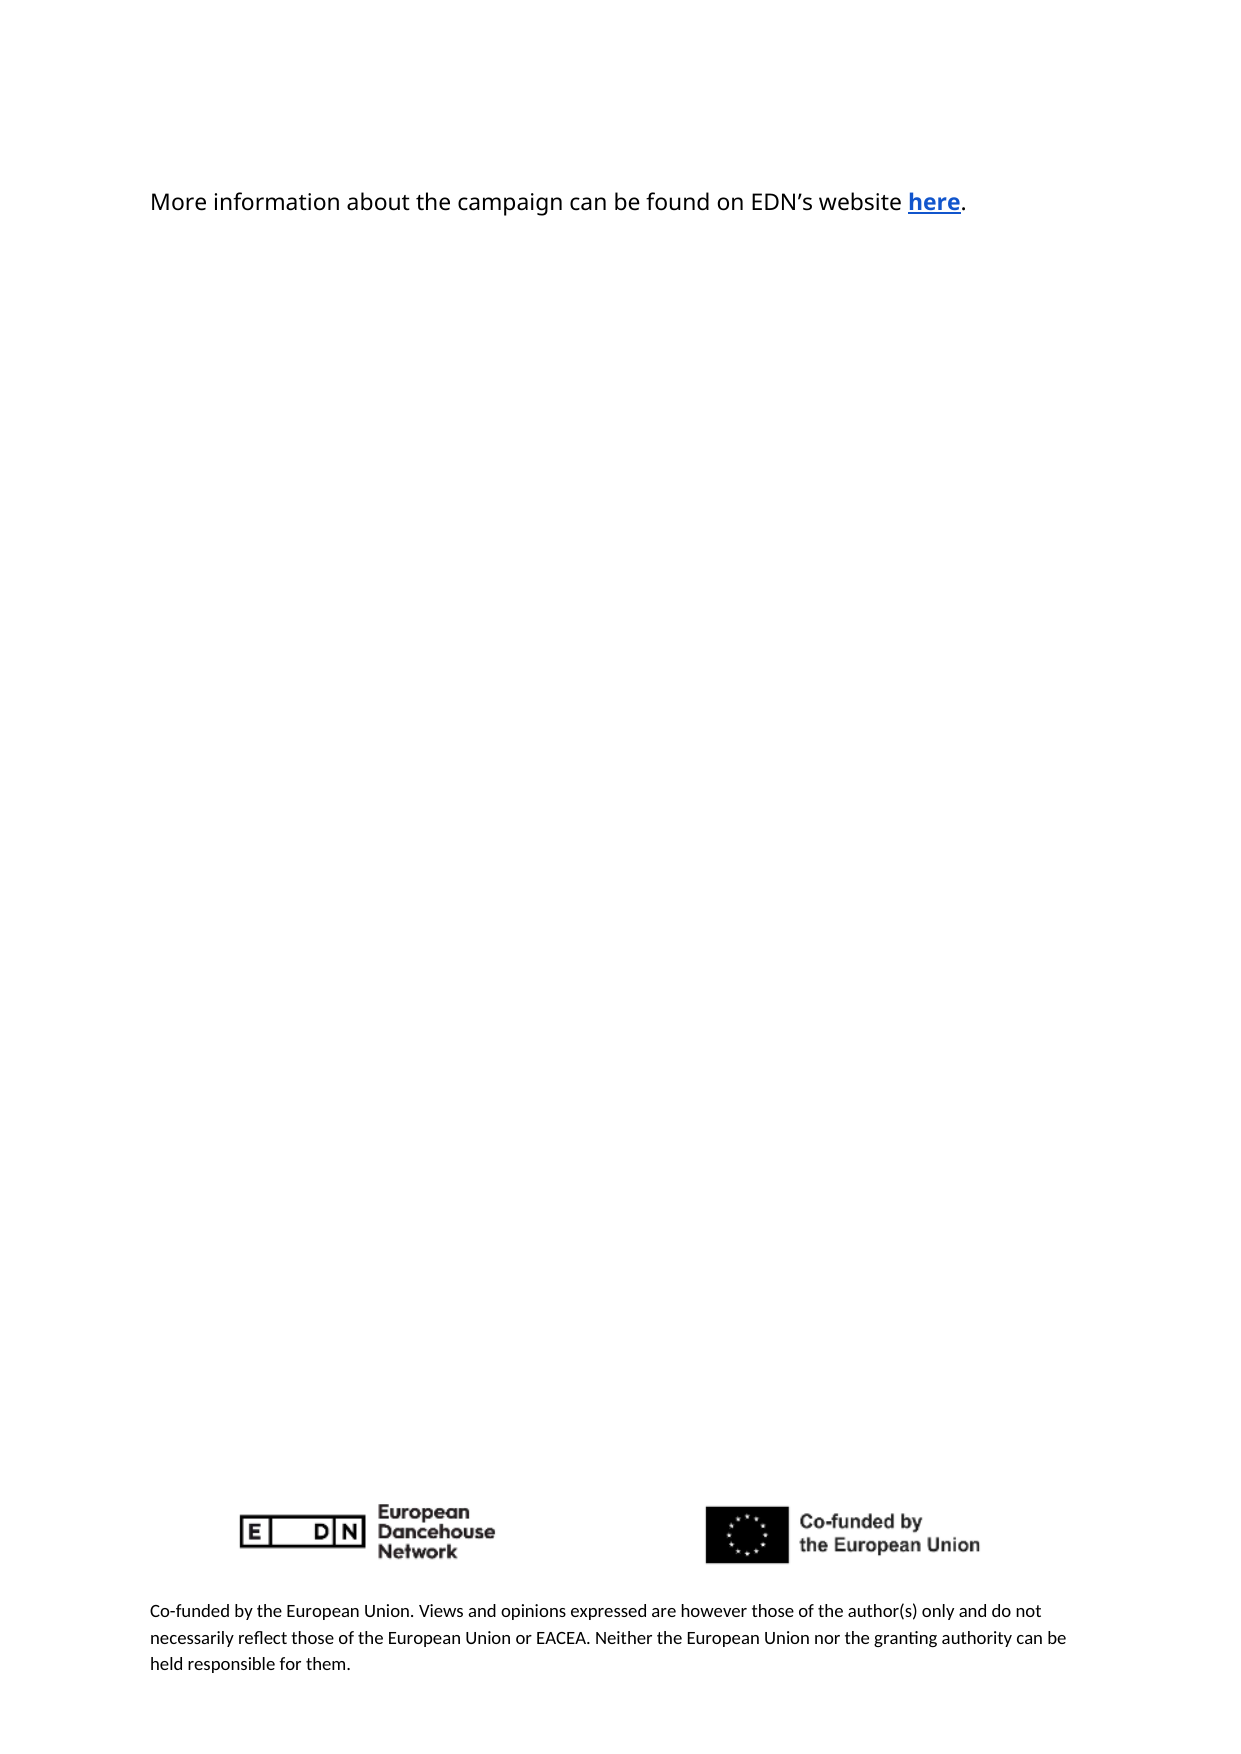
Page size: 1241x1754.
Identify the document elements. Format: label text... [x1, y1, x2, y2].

text More information about the campaign can be found on EDN’s website here. [150, 186, 1090, 217]
picture [209, 1469, 1031, 1596]
